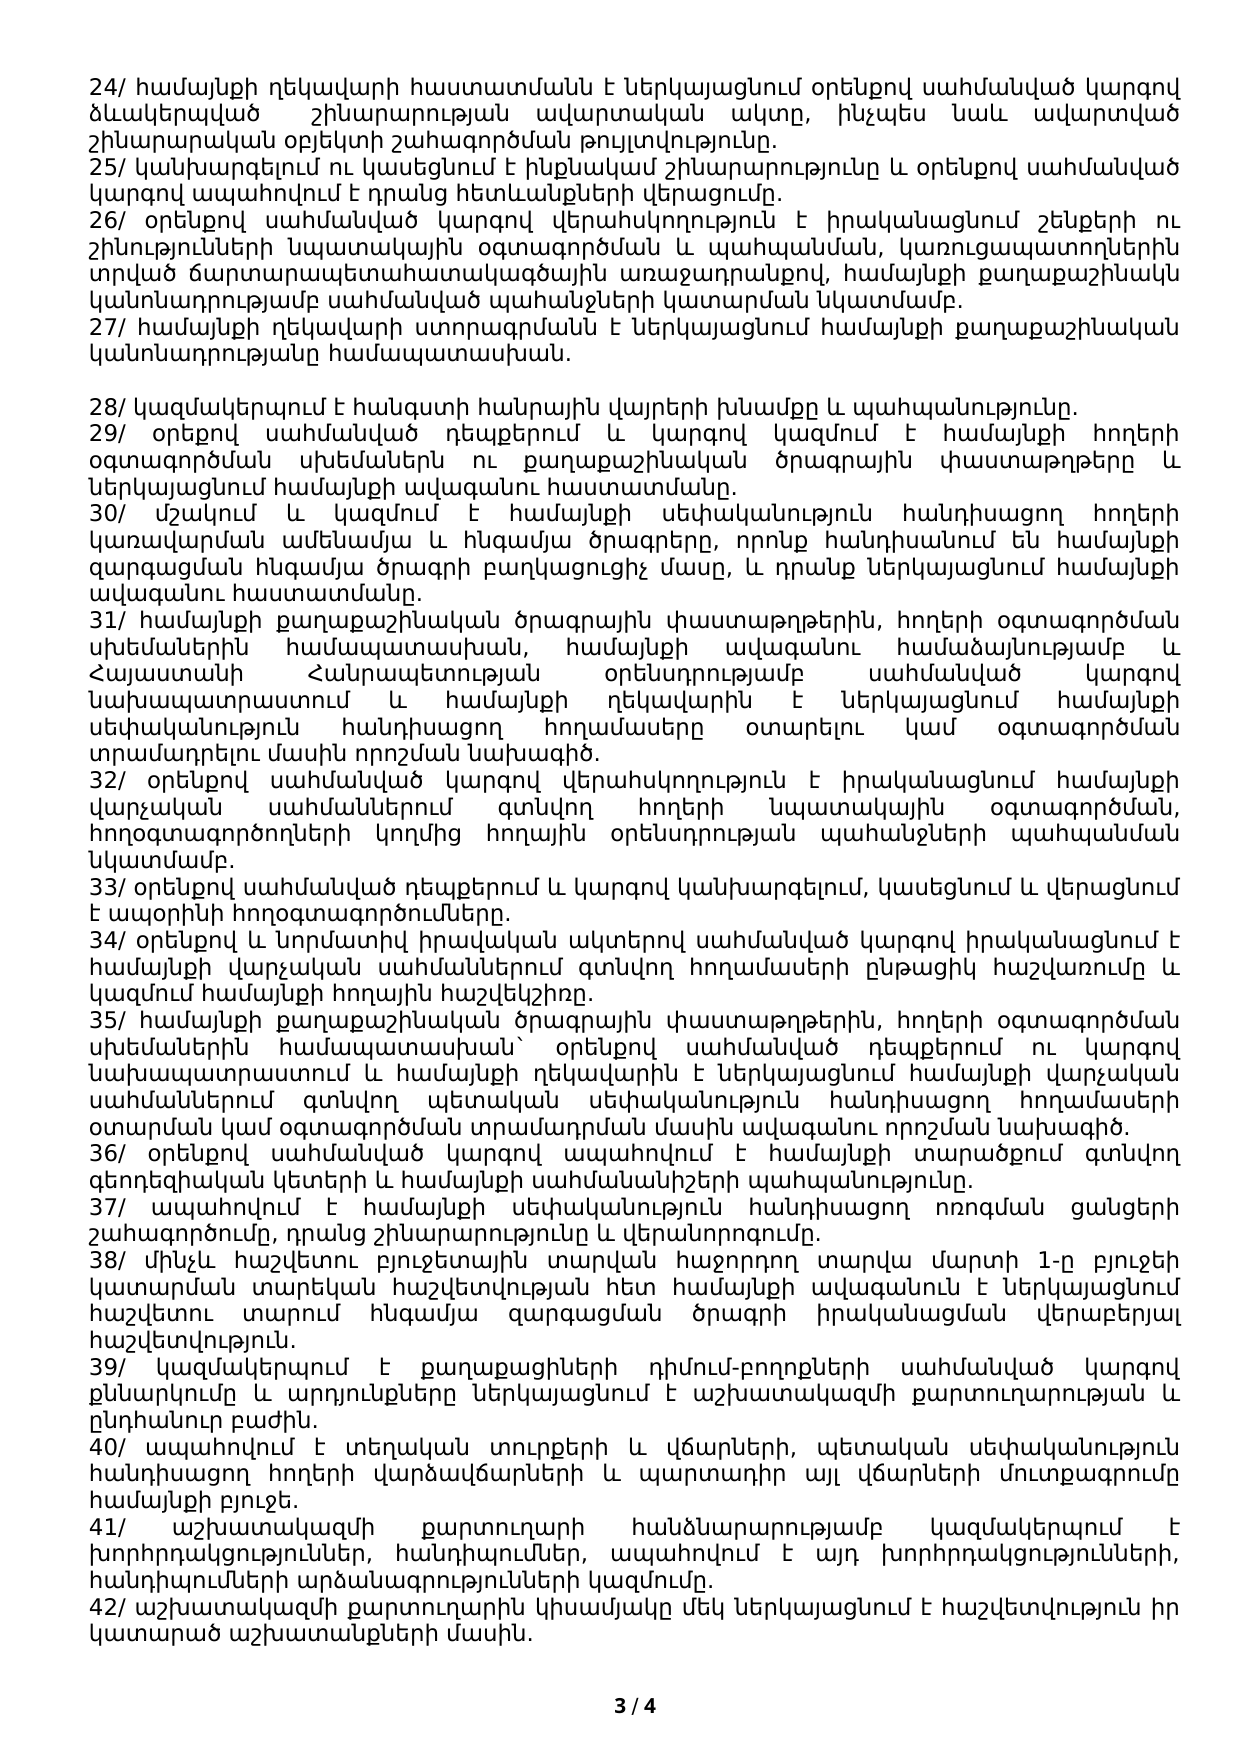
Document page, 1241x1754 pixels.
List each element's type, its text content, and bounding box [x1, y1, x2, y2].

list 36/ օրենքով սահմանված կարգով ապահովում է համայնքի տարածքում գտնվող գեոդեզիական կետերի և համայնքի սահմանանիշերի պահպանությունը. [89, 1141, 1181, 1194]
list 35/ համայնքի քաղաքաշինական ծրագրային փաստաթղթերին, հողերի օգտագործման սխեմաներին համապատասխան` օրենքով սահմանված դեպքերում ու կարգով նախապատրաստում և համայնքի ղեկավարին է ներկայացնում համայնքի վարչական սահմաններում գտնվող պետական սեփականություն հանդիսացող հողամասերի օտարման կամ օգտագործման տրամադրման մասին ավագանու որոշման նախագիծ. [89, 1007, 1181, 1141]
list 29/ օրեքով սահմանված դեպքերում և կարգով կազմում է համայնքի հողերի օգտագործման սխեմաներն ու քաղաքաշինական ծրագրային փաստաթղթերը և ներկայացնում համայնքի ավագանու հաստատմանը. [89, 421, 1181, 501]
list 30/ մշակում և կազմում է համայնքի սեփականություն հանդիսացող հողերի կառավարման ամենամյա և հնգամյա ծրագրերը, որոնք հանդիսանում են համայնքի զարգացման հնգամյա ծրագրի բաղկացուցիչ մասը, և դրանք ներկայացնում համայնքի ավագանու հաստատմանը. [89, 501, 1181, 607]
list 37/ ապահովում է համայնքի սեփականություն հանդիսացող ոռոգման ցանցերի շահագործումը, դրանց շինարարությունը և վերանորոգումը. [89, 1194, 1181, 1247]
list 34/ օրենքով և նորմատիվ իրավական ակտերով սահմանված կարգով իրականացնում է համայնքի վարչական սահմաններում գտնվող հողամասերի ընթացիկ հաշվառումը և կազմում համայնքի հողային հաշվեկշիռը. [89, 927, 1181, 1007]
list 40/ ապահովում է տեղական տուրքերի և վճարների, պետական սեփականություն հանդիսացող հողերի վարձավճարների և պարտադիր այլ վճարների մուտքագրումը համայնքի բյուջե. [89, 1434, 1181, 1514]
list 27/ համայնքի ղեկավարի ստորագրմանն է ներկայացնում համայնքի քաղաքաշինական կանոնադրությանը համապատասխան. [89, 314, 1181, 394]
list 41/ աշխատակազմի քարտուղարի հանձնարարությամբ կազմակերպում է խորհրդակցություններ, հանդիպումներ, ապահովում է այդ խորհրդակցությունների, հանդիպումների արձանագրությունների կազմումը. [89, 1514, 1181, 1594]
list 32/ օրենքով սահմանված կարգով վերահսկողություն է իրականացնում համայնքի վարչական սահմաններում գտնվող հողերի նպատակային օգտագործման, հողօգտագործողների կողմից հողային օրենսդրության պահանջների պահպանման նկատմամբ. [89, 767, 1181, 874]
list 39/ կազմակերպում է քաղաքացիների դիմում-բողոքների սահմանված կարգով քննարկումը և արդյունքները ներկայացնում է աշխատակազմի քարտուղարության և ընդհանուր բաժին. [89, 1354, 1181, 1434]
list 42/ աշխատակազմի քարտուղարին կիսամյակը մեկ ներկայացնում է հաշվետվություն իր կատարած աշխատանքների մասին. [89, 1594, 1181, 1647]
list 31/ համայնքի քաղաքաշինական ծրագրային փաստաթղթերին, հողերի օգտագործման սխեմաներին համապատասխան, համայնքի ավագանու համաձայնությամբ և Հայաստանի Հանրապետության օրենսդրությամբ սահմանված կարգով նախապատրաստում և համայնքի ղեկավարին է ներկայացնում համայնքի սեփականություն հանդիսացող հողամասերը օտարելու կամ օգտագործման տրամադրելու մասին որոշման նախագիծ. [89, 607, 1181, 767]
list 38/ մինչև հաշվետու բյուջետային տարվան հաջորդող տարվա մարտի 1-ը բյուջեի կատարման տարեկան հաշվետվության հետ համայնքի ավագանուն է ներկայացնում հաշվետու տարում հնգամյա զարգացման ծրագրի իրականացման վերաբերյալ հաշվետվություն. [89, 1247, 1181, 1354]
list 28/ կազմակերպում է հանգստի հանրային վայրերի խնամքը և պահպանությունը. [89, 394, 1181, 421]
list 25/ կանխարգելում ու կասեցնում է ինքնակամ շինարարությունը և օրենքով սահմանված կարգով ապահովում է դրանց հետևանքների վերացումը. [89, 154, 1181, 207]
list 26/ օրենքով սահմանված կարգով վերահսկողություն է իրականացնում շենքերի ու շինությունների նպատակային օգտագործման և պահպանման, կառուցապատողներին տրված ճարտարապետահատակագծային առաջադրանքով, համայնքի քաղաքաշինակն կանոնադրությամբ սահմանված պահանջների կատարման նկատմամբ. [89, 207, 1181, 314]
list 33/ օրենքով սահմանված դեպքերում և կարգով կանխարգելում, կասեցնում և վերացնում է ապօրինի հողօգտագործումները. [89, 874, 1181, 927]
list 24/ համայնքի ղեկավարի հաստատմանն է ներկայացնում օրենքով սահմանված կարգով ձևակերպված շինարարության ավարտական ակտը, ինչպես նաև ավարտված շինարարական օբյեկտի շահագործման թույլտվությունը. [89, 74, 1181, 154]
